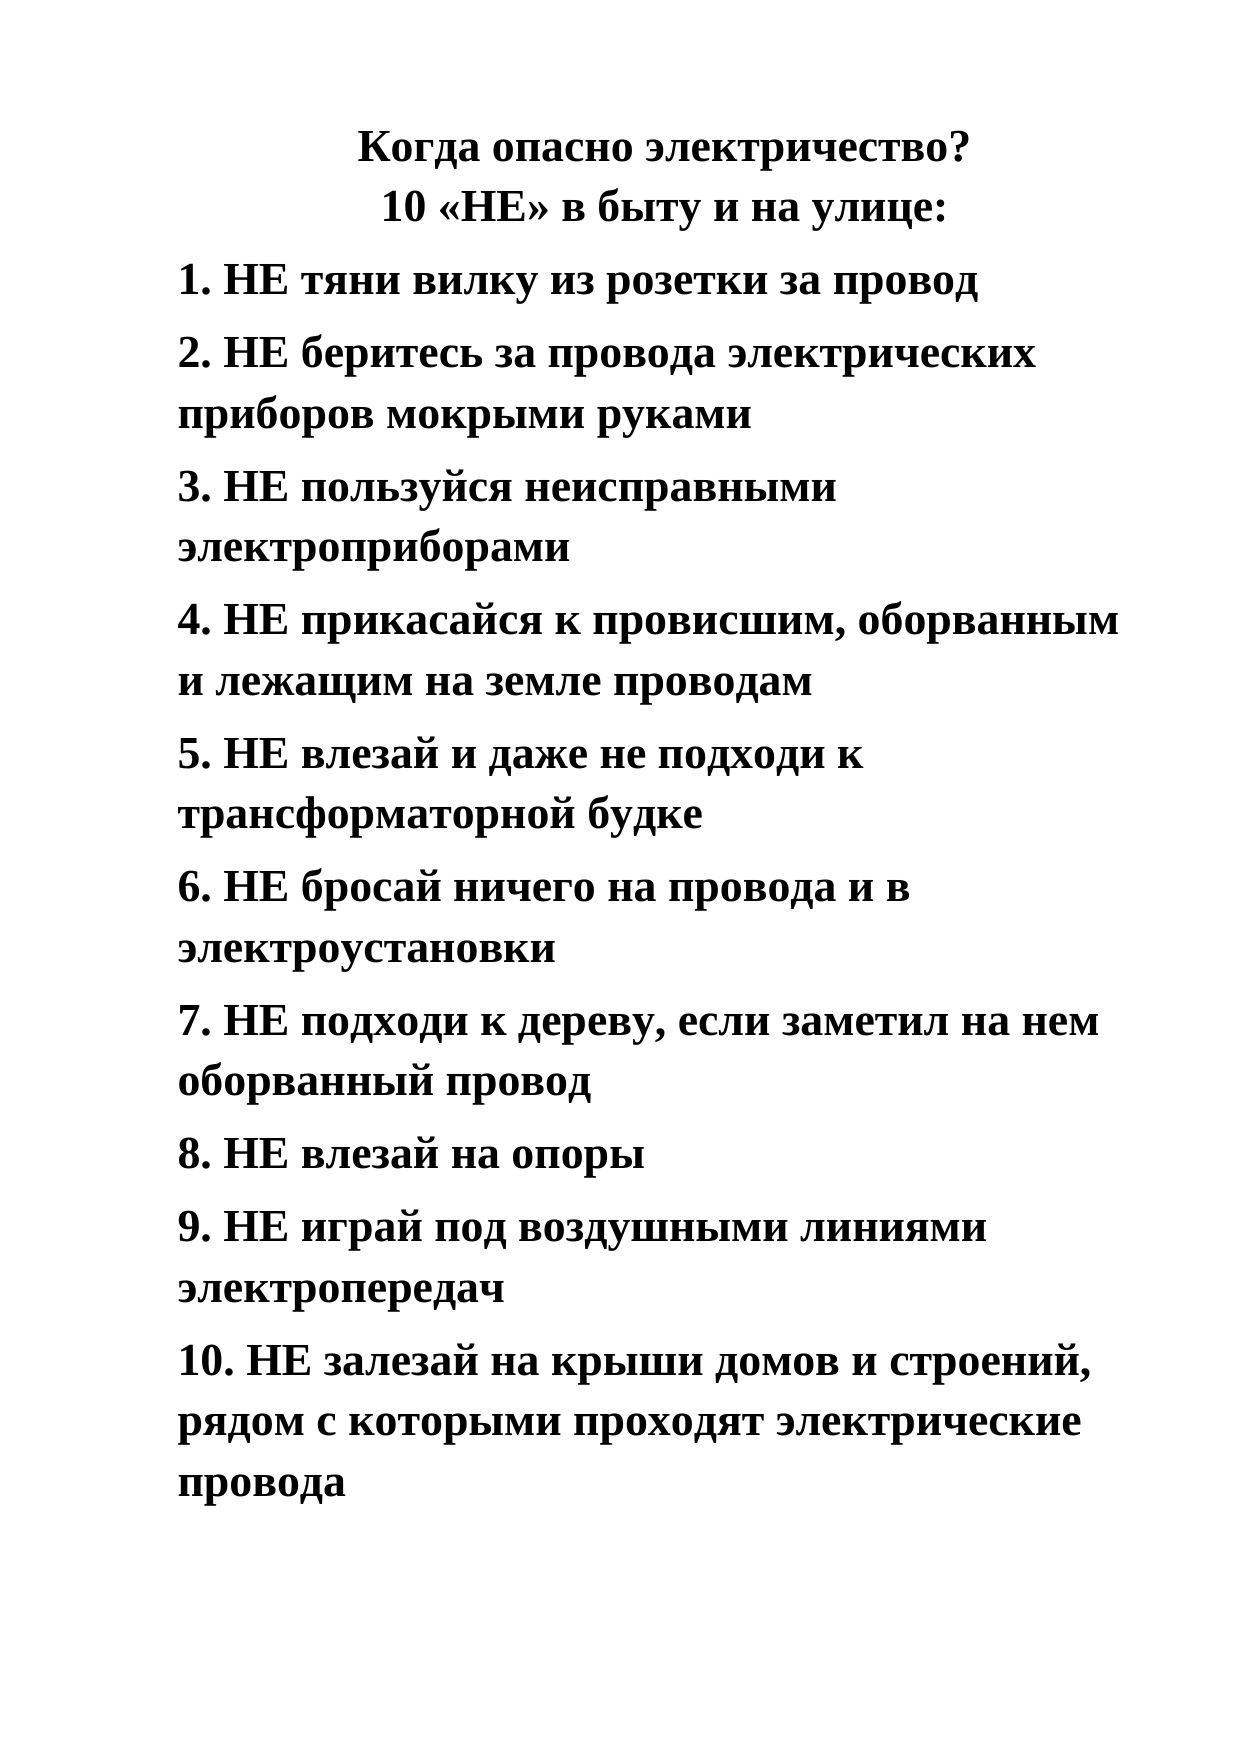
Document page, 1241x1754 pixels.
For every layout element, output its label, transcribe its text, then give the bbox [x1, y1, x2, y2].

text 7. НЕ подходи к дереву, если заметил на нем оборванный провод [177, 992, 1152, 1106]
text 6. НЕ бросай ничего на провода и в электроустановки [177, 859, 1152, 972]
text 1. НЕ тяни вилку из розетки за провод [177, 252, 1152, 304]
text 8. НЕ влезай на опоры [177, 1126, 1152, 1179]
text 3. НЕ пользуйся неисправными электроприборами [177, 458, 1152, 571]
text 9. НЕ играй под воздушными линиями электропередач [177, 1199, 1152, 1312]
text Когда опасно электричество? [177, 118, 1152, 171]
text 5. НЕ влезай и даже не подходи к трансформаторной будке [177, 725, 1152, 838]
text 10 «НЕ» в быту и на улице: [177, 179, 1152, 231]
text 2. НЕ беритесь за провода электрических приборов мокрыми руками [177, 325, 1152, 438]
text 10. НЕ залезай на крыши домов и строений, рядом с которыми проходят электрические провода [177, 1332, 1152, 1506]
text 4. НЕ прикасайся к провисшим, оборванным и лежащим на земле проводам [177, 592, 1152, 705]
